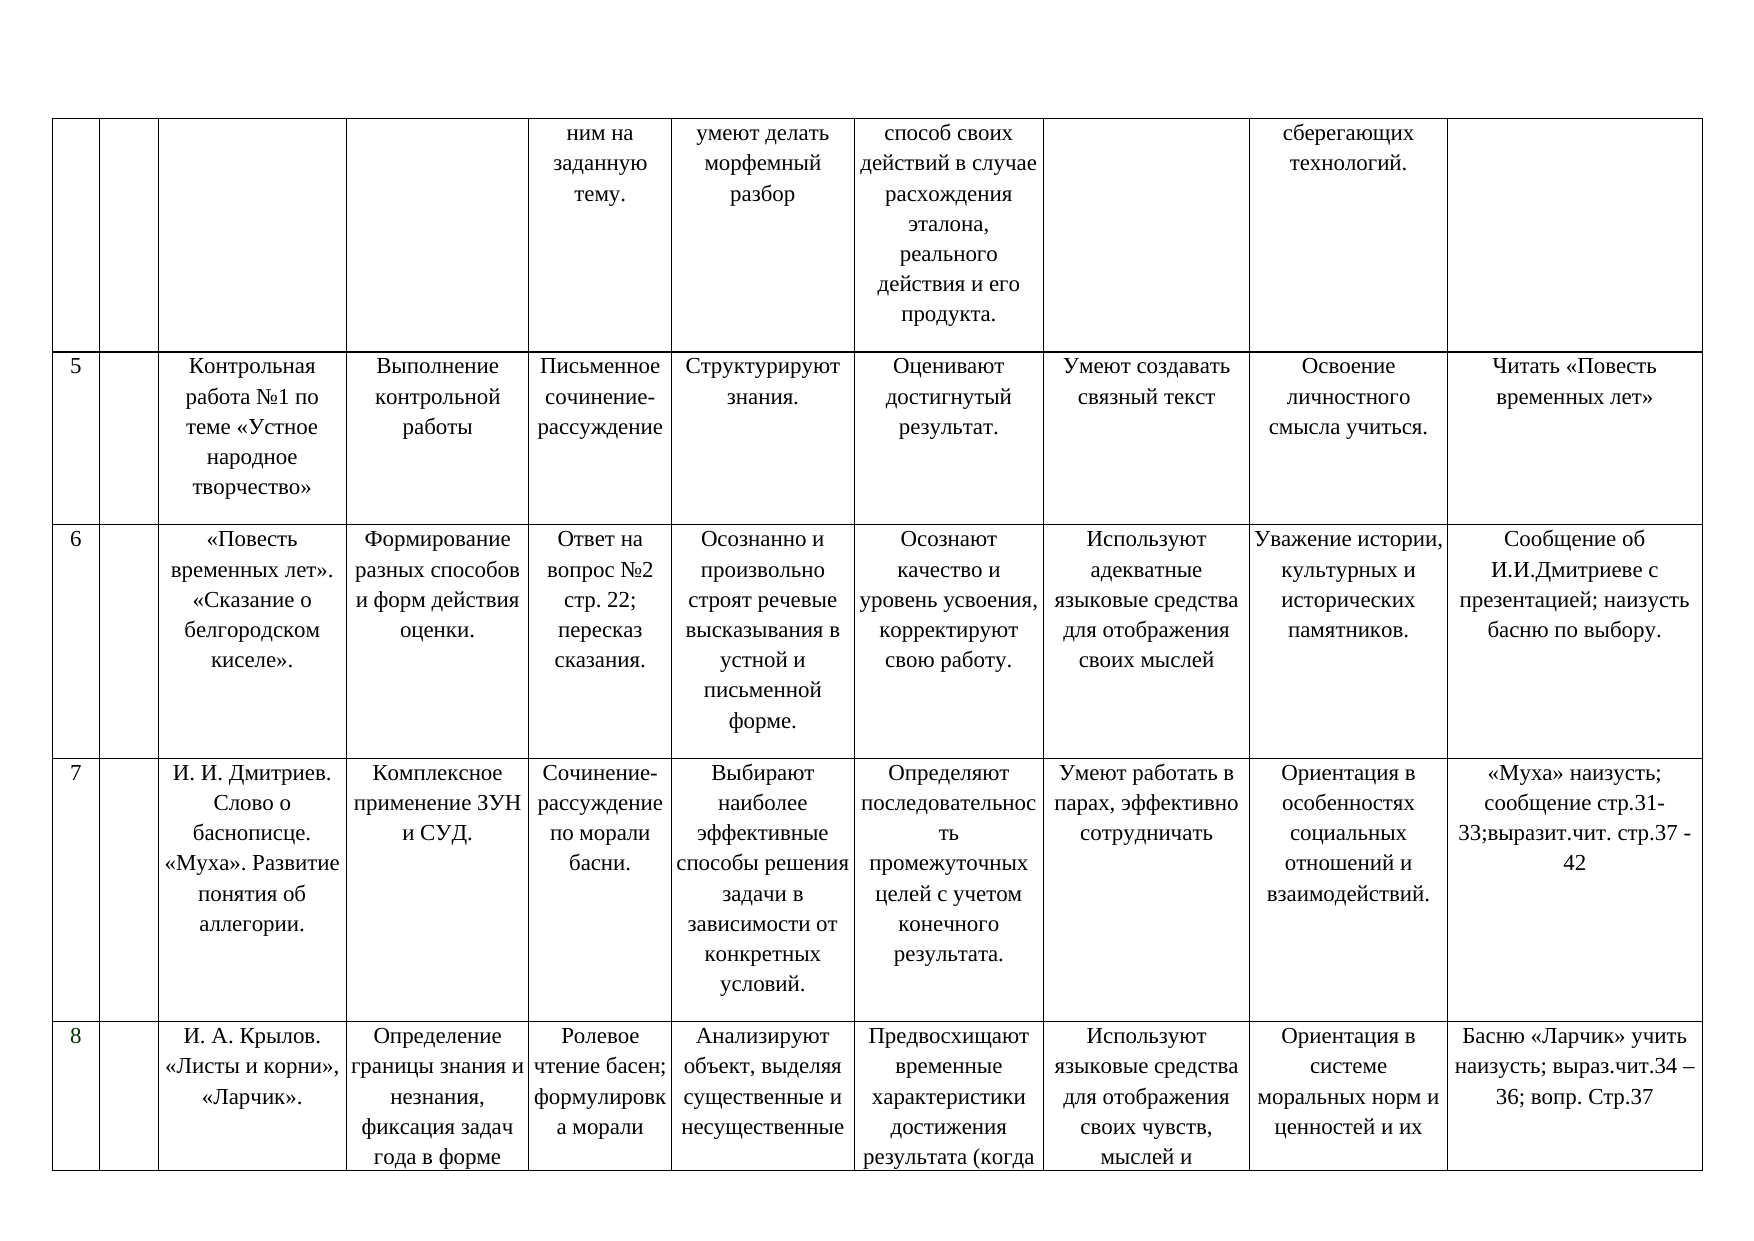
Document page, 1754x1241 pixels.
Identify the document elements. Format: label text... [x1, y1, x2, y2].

table_cell Осознают качество и уровень усвоения, корректируют свою работу. [855, 525, 1043, 758]
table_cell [672, 119, 854, 351]
table_cell «Повесть временных лет». «Сказание о белгородском киселе». [159, 525, 346, 758]
table_cell Определяют последовательность промежуточных целей с учетом конечного результата. [855, 759, 1043, 1021]
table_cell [1250, 1022, 1447, 1169]
table_cell Освоение личностного смысла учиться. [1250, 353, 1447, 524]
table_cell Ответ на вопрос №2 стр. 22; пересказ сказания. [529, 525, 671, 758]
table_cell Сочинение-рассуждение по морали басни. [529, 759, 671, 1021]
table_cell Контрольная работа №1 по теме «Устное народное творчество» [159, 353, 346, 524]
table_cell Читать «Повесть временных лет» [1448, 353, 1702, 524]
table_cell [1448, 119, 1702, 351]
table_cell Структурируют знания. [672, 353, 854, 524]
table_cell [159, 119, 346, 351]
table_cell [855, 119, 1043, 351]
table_cell Формирование разных способов и форм действия оценки. [347, 525, 528, 758]
table_cell [100, 759, 158, 1021]
table_cell Выбирают наиболее эффективные способы решения задачи в зависимости от конкретных условий. [672, 759, 854, 1021]
table_cell Ориентация в особенностях социальных отношений и взаимодействий. [1250, 759, 1447, 1021]
table_cell [100, 1022, 158, 1169]
table_cell [100, 353, 158, 524]
table_cell [100, 119, 158, 351]
table_cell Выполнение контрольной работы [347, 353, 528, 524]
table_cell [855, 1022, 1043, 1169]
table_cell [1250, 119, 1447, 351]
table_cell Оценивают достигнутый результат. [855, 353, 1043, 524]
table_cell Используют адекватные языковые средства для отображения своих мыслей [1044, 525, 1249, 758]
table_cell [1044, 119, 1249, 351]
table_cell «Муха» наизусть; сообщение стр.31- 33;выразит.чит. стр.37 - 42 [1448, 759, 1702, 1021]
table_cell Сообщение об И.И.Дмитриеве с презентацией; наизусть басню по выбору. [1448, 525, 1702, 758]
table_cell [347, 1022, 528, 1169]
table_cell И. И. Дмитриев. Слово о баснописце. «Муха». Развитие понятия об аллегории. [159, 759, 346, 1021]
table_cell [529, 1022, 671, 1169]
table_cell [347, 119, 528, 351]
table_cell Осознанно и произвольно строят речевые высказывания в устной и письменной форме. [672, 525, 854, 758]
table_cell Умеют работать в парах, эффективно сотрудничать [1044, 759, 1249, 1021]
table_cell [1448, 1022, 1702, 1169]
table_cell 5 [53, 353, 99, 524]
table_cell 8 [53, 1022, 99, 1169]
table_cell Комплексное применение ЗУН и СУД. [347, 759, 528, 1021]
table_cell [100, 525, 158, 758]
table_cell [1044, 1022, 1249, 1169]
table_cell Уважение истории, культурных и исторических памятников. [1250, 525, 1447, 758]
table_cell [159, 1022, 346, 1169]
table_cell Письменное сочинение-рассуждение [529, 353, 671, 524]
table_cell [529, 119, 671, 351]
table_cell 7 [53, 759, 99, 1021]
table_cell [672, 1022, 854, 1169]
table_cell Умеют создавать связный текст [1044, 353, 1249, 524]
table_cell 6 [53, 525, 99, 758]
table_cell 4 [53, 119, 99, 351]
